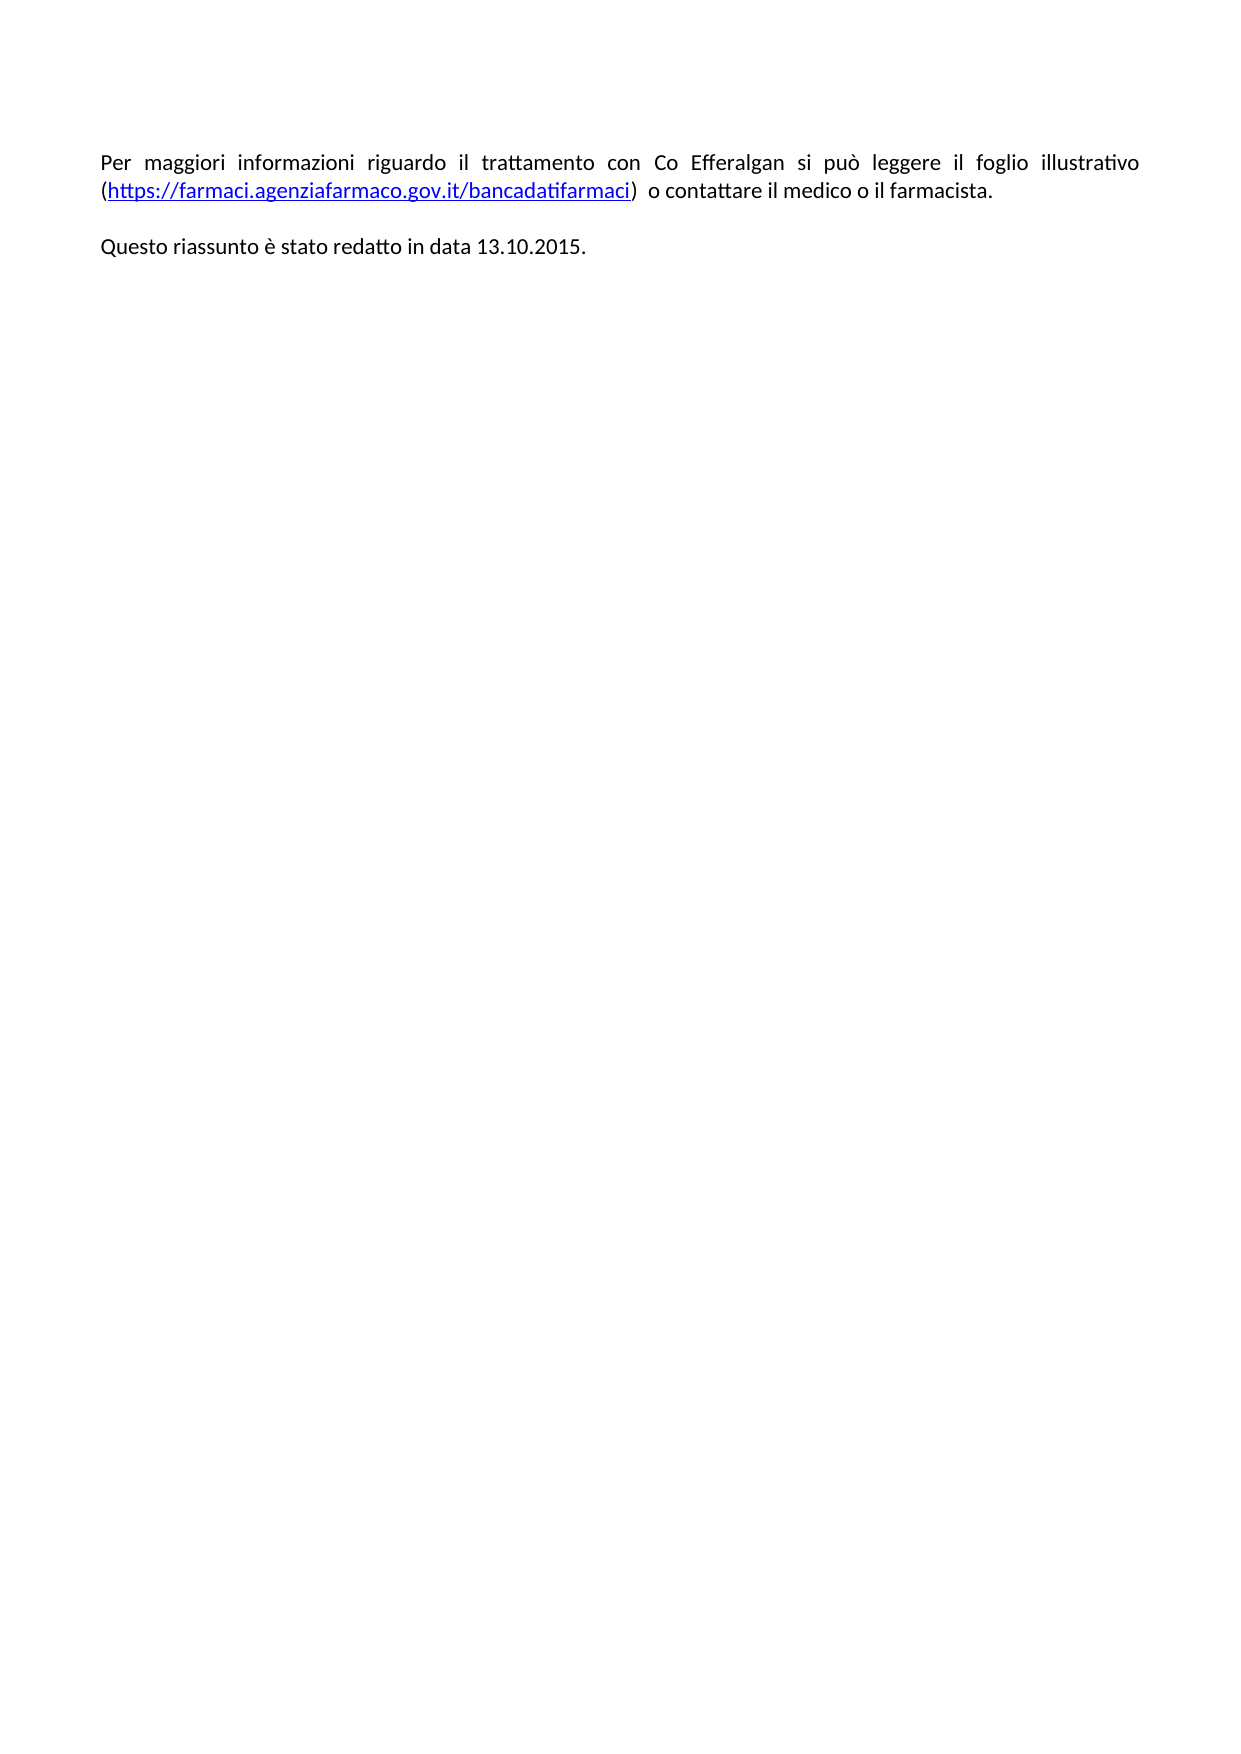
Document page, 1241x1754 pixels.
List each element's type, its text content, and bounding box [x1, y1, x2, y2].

text Questo riassunto è stato redatto in data 13.10.2015. [100, 232, 1140, 260]
text Per maggiori informazioni riguardo il trattamento con Co Efferalgan si può leggere il foglio illustrativo (https://farmaci.agenziafarmaco.gov.it/bancadatifarmaci) o contattare il medico o il farmacista. [100, 148, 1140, 204]
